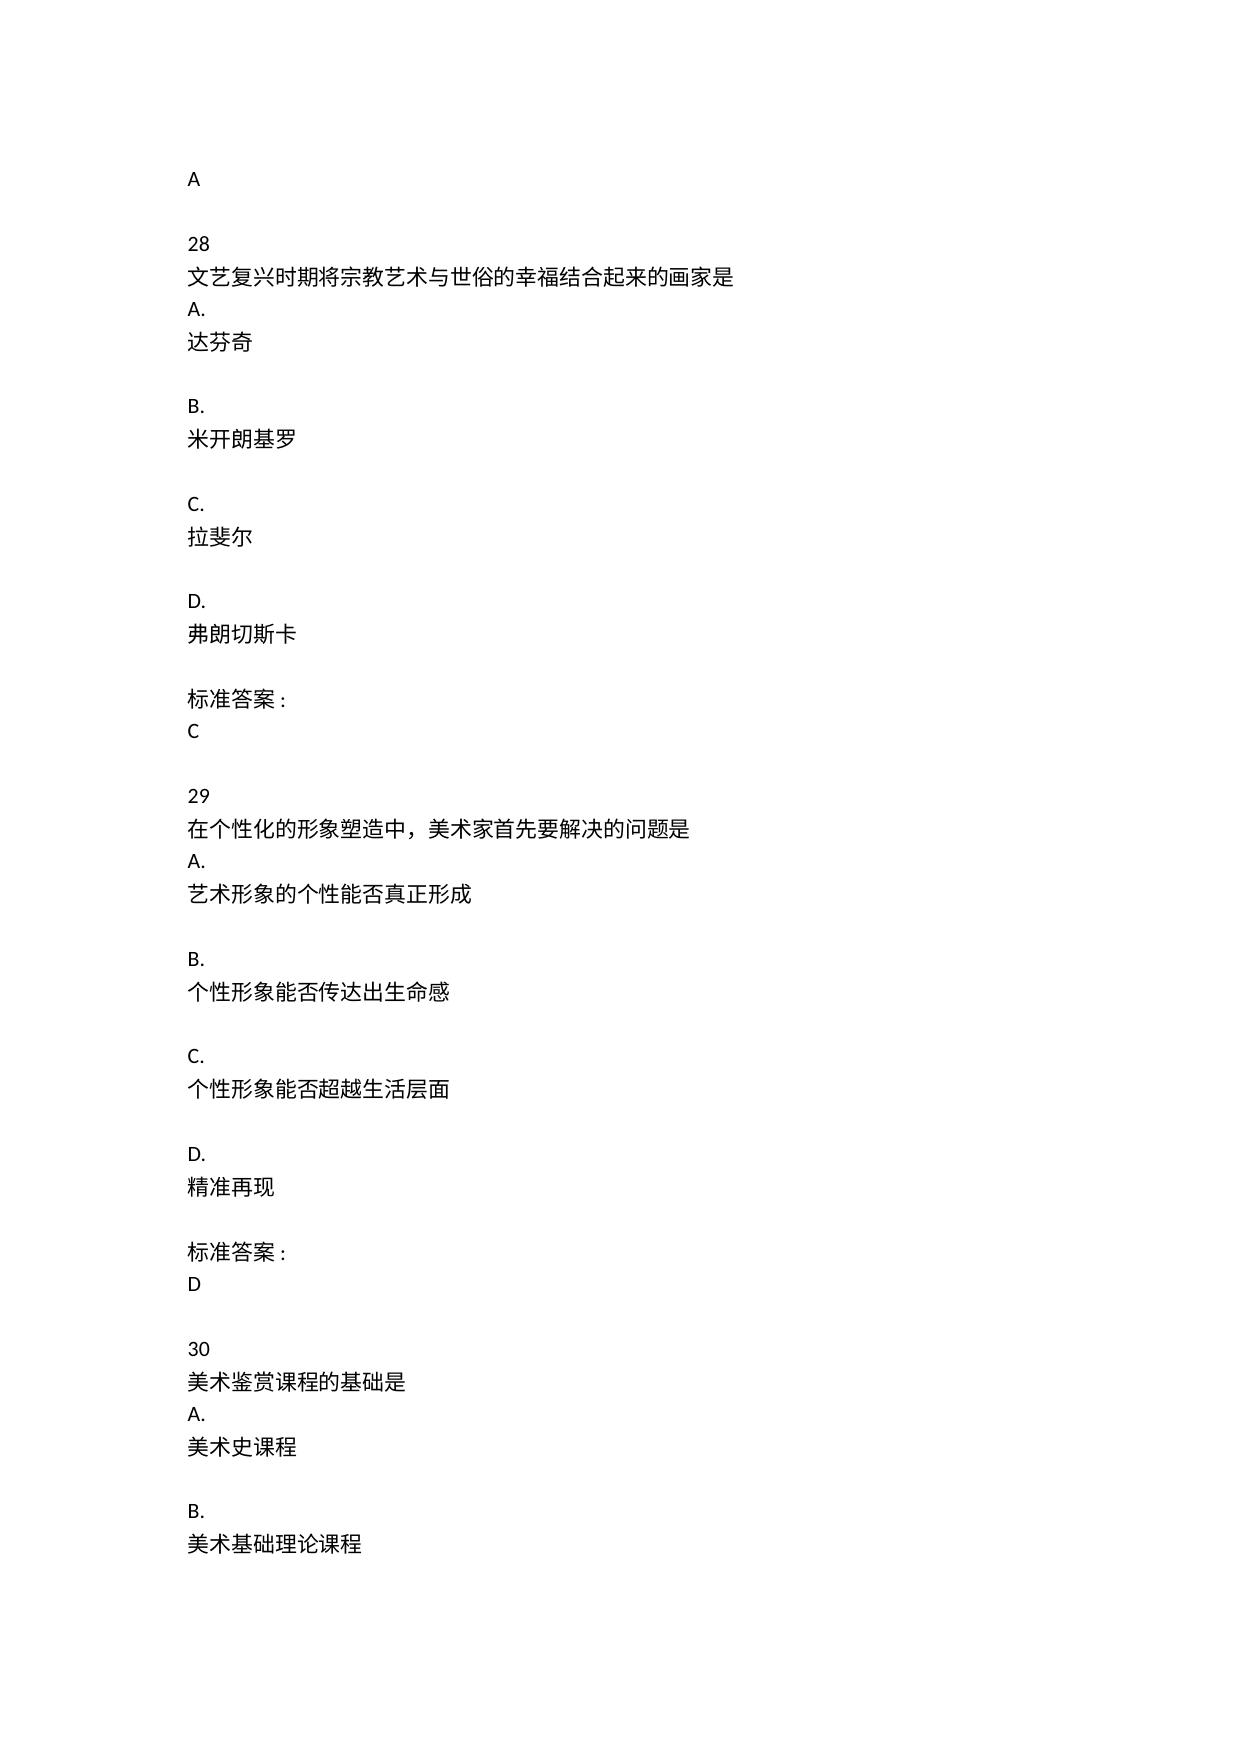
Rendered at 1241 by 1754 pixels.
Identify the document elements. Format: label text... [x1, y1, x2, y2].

text 个性形象能否传达出生命感 [187, 974, 1053, 1007]
text 标准答案 : [187, 682, 1053, 714]
text 美术基础理论课程 [187, 1527, 1053, 1559]
text 28 [187, 227, 1053, 259]
text 弗朗切斯卡 [187, 617, 1053, 649]
text D [187, 1267, 1053, 1299]
text C. [187, 1039, 1053, 1072]
text 29 [187, 779, 1053, 812]
text A. [187, 1397, 1053, 1429]
text 美术史课程 [187, 1429, 1053, 1462]
text B. [187, 942, 1053, 974]
text 达芬奇 [187, 324, 1053, 357]
text 精准再现 [187, 1169, 1053, 1202]
text B. [187, 1494, 1053, 1527]
text D. [187, 1137, 1053, 1169]
text 个性形象能否超越生活层面 [187, 1072, 1053, 1104]
text A [187, 162, 1053, 194]
text 艺术形象的个性能否真正形成 [187, 877, 1053, 909]
text C. [187, 487, 1053, 519]
text D. [187, 584, 1053, 617]
text 美术鉴赏课程的基础是 [187, 1364, 1053, 1397]
text C [187, 714, 1053, 747]
text A. [187, 292, 1053, 324]
text 文艺复兴时期将宗教艺术与世俗的幸福结合起来的画家是 [187, 259, 1053, 292]
text A. [187, 844, 1053, 877]
text B. [187, 389, 1053, 422]
text 拉斐尔 [187, 519, 1053, 552]
text 标准答案 : [187, 1234, 1053, 1267]
text 30 [187, 1332, 1053, 1364]
text 在个性化的形象塑造中，美术家首先要解决的问题是 [187, 812, 1053, 844]
text 米开朗基罗 [187, 422, 1053, 454]
